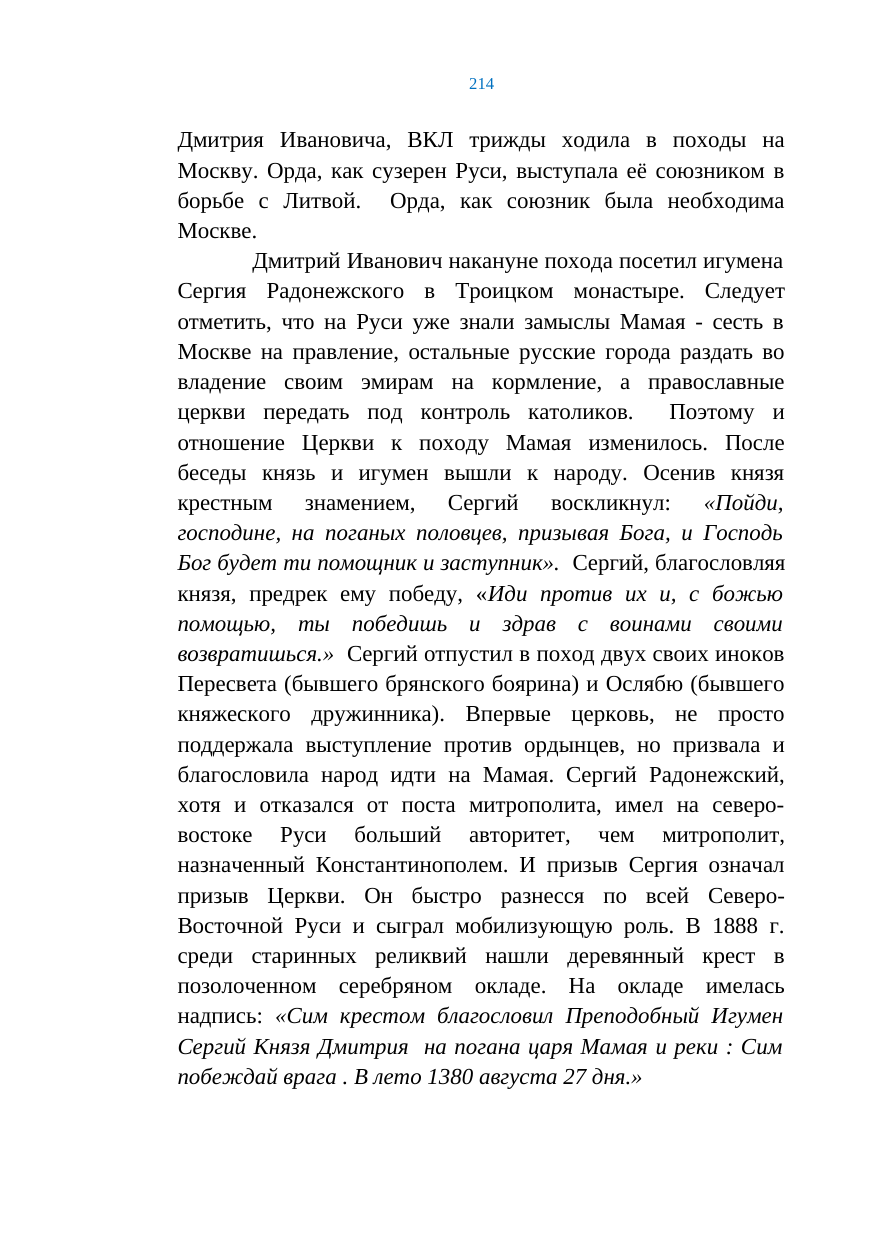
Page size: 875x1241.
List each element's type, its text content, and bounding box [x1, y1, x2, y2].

text Дмитрий Иванович накануне похода посетил игумена Сергия Радонежского в Троицком монастыре. Следует отметить, что на Руси уже знали замыслы Мамая - сесть в Москве на правление, остальные русские города раздать во владение своим эмирам на кормление, а православные церкви передать под контроль католиков. Поэтому и отношение Церкви к походу Мамая изменилось. После беседы князь и игумен вышли к народу. Осенив князя крестным знамением, Сергий воскликнул: «Пойди, господине, на поганых половцев, призывая Бога, и Господь Бог будет ти помощник и заступник». Сергий, благословляя князя, предрек ему победу, «Иди против их и, с божью помощью, ты победишь и здрав с воинами своими возвратишься.» Сергий отпустил в поход двух своих иноков Пересвета (бывшего брянского боярина) и Ослябю (бывшего княжеского дружинника). Впервые церковь, не просто поддержала выступление против ордынцев, но призвала и благословила народ идти на Мамая. Сергий Радонежский, хотя и отказался от поста митрополита, имел на северо-востоке Руси больший авторитет, чем митрополит, назначенный Константинополем. И призыв Сергия означал призыв Церкви. Он быстро разнесся по всей Северо-Восточной Руси и сыграл мобилизующую роль. В 1888 г. среди старинных реликвий нашли деревянный крест в позолоченном серебряном окладе. На окладе имелась надпись: «Сим крестом благословил Преподобный Игумен Сергий Князя Дмитрия на погана царя Мамая и реки : Сим побеждай врага . В лето 1380 августа 27 дня.» [177, 247, 786, 1089]
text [177, 127, 786, 243]
